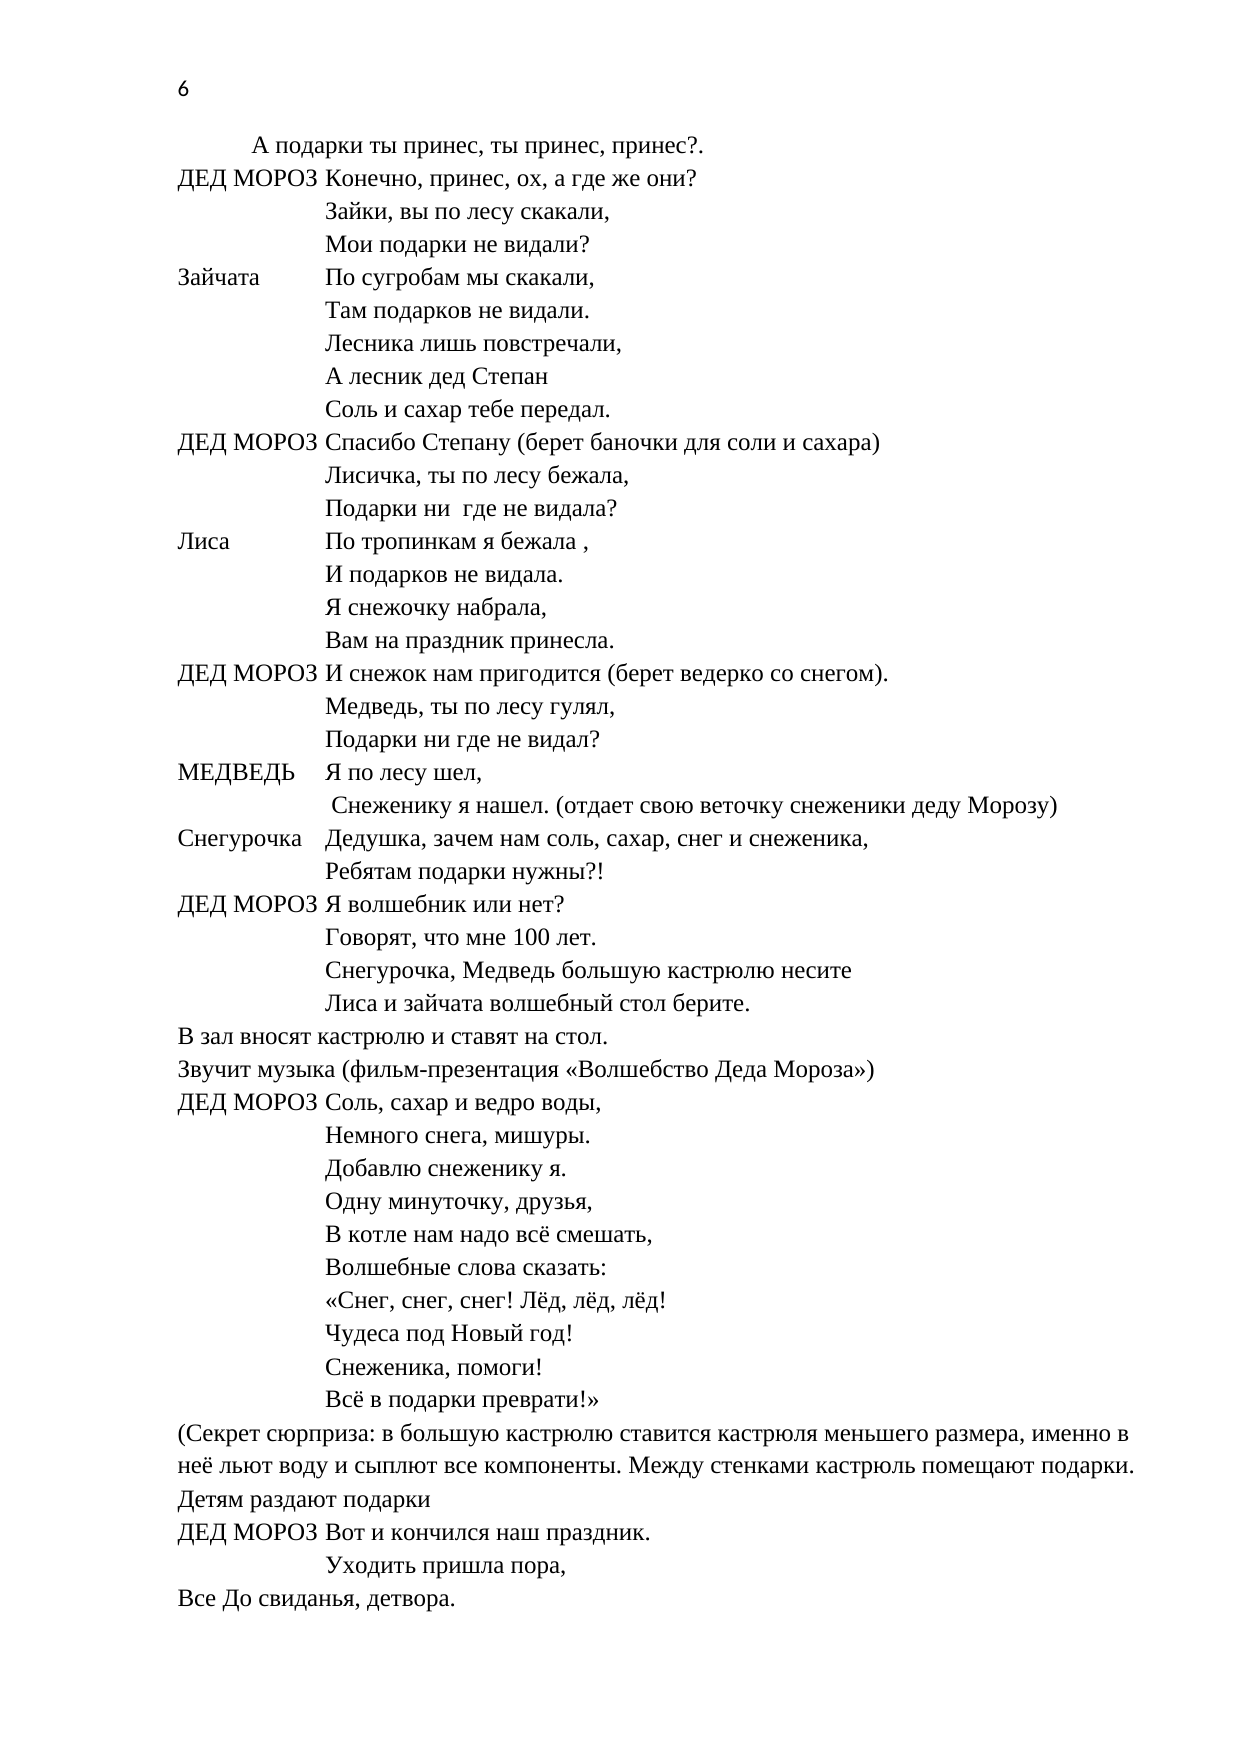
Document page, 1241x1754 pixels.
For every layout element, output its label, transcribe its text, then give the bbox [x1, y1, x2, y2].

text ДЕД МОРОЗ Конечно, принес, ох, а где же они? [177, 163, 1152, 192]
text Соль и сахар тебе передал. [177, 394, 1152, 423]
text Звучит музыка (фильм-презентация «Волшебство Деда Мороза») [177, 1054, 1152, 1083]
text Волшебные слова сказать: [177, 1252, 1152, 1281]
text Зайки, вы по лесу скакали, [251, 196, 1152, 224]
text Добавлю снеженику я. [177, 1153, 1152, 1182]
text Ребятам подарки нужны?! [177, 856, 1152, 885]
text Лиса По тропинкам я бежала , [177, 526, 1152, 555]
text Я снежочку набрала, [177, 592, 1152, 621]
text Всё в подарки преврати!» [177, 1384, 1152, 1413]
text Зайчата По сугробам мы скакали, [177, 262, 1152, 291]
text (Секрет сюрприза: в большую кастрюлю ставится кастрюля меньшего размера, именно в неё льют воду и сыплют все компоненты. Между стенками кастрюль помещают подарки. [177, 1418, 1152, 1479]
text ДЕД МОРОЗ Соль, сахар и ведро воды, [177, 1087, 1152, 1116]
text Подарки ни где не видала? [177, 493, 1152, 522]
text Там подарков не видали. [177, 295, 1152, 324]
text Говорят, что мне 100 лет. [177, 922, 1152, 951]
text ДЕД МОРОЗ И снежок нам пригодится (берет ведерко со снегом). [177, 658, 1152, 687]
text Медведь, ты по лесу гулял, [177, 691, 1152, 720]
text Чудеса под Новый год! [177, 1318, 1152, 1347]
text Мои подарки не видали? [251, 229, 1152, 258]
text Немного снега, мишуры. [177, 1120, 1152, 1149]
text А лесник дед Степан [177, 361, 1152, 390]
text Уходить пришла пора, [177, 1550, 1152, 1578]
text Все До свиданья, детвора. [177, 1583, 1152, 1611]
text ДЕД МОРОЗ Я волшебник или нет? [177, 889, 1152, 918]
text МЕДВЕДЬ Я по лесу шел, [177, 757, 1152, 786]
text А подарки ты принес, ты принес, принес?. [251, 130, 1152, 158]
text Детям раздают подарки [177, 1484, 1152, 1512]
text «Снег, снег, снег! Лёд, лёд, лёд! [177, 1286, 1152, 1314]
text Снеженика, помоги! [177, 1352, 1152, 1380]
text Лиса и зайчата волшебный стол берите. [177, 988, 1152, 1017]
text ДЕД МОРОЗ Вот и кончился наш праздник. [177, 1517, 1152, 1545]
text Снегурочка Дедушка, зачем нам соль, сахар, снег и снеженика, [177, 823, 1152, 852]
text Лисичка, ты по лесу бежала, [251, 460, 1152, 489]
text Снегурочка, Медведь большую кастрюлю несите [177, 955, 1152, 984]
text Снеженику я нашел. (отдает свою веточку снеженики деду Морозу) [177, 790, 1152, 819]
text ДЕД МОРОЗ Спасибо Степану (берет баночки для соли и сахара) [177, 427, 1152, 456]
text В зал вносят кастрюлю и ставят на стол. [177, 1021, 1152, 1050]
text В котле нам надо всё смешать, [177, 1219, 1152, 1248]
text Лесника лишь повстречали, [177, 328, 1152, 357]
text Одну минуточку, друзья, [177, 1186, 1152, 1215]
text Вам на праздник принесла. [177, 625, 1152, 654]
text Подарки ни где не видал? [177, 724, 1152, 753]
text И подарков не видала. [177, 559, 1152, 588]
